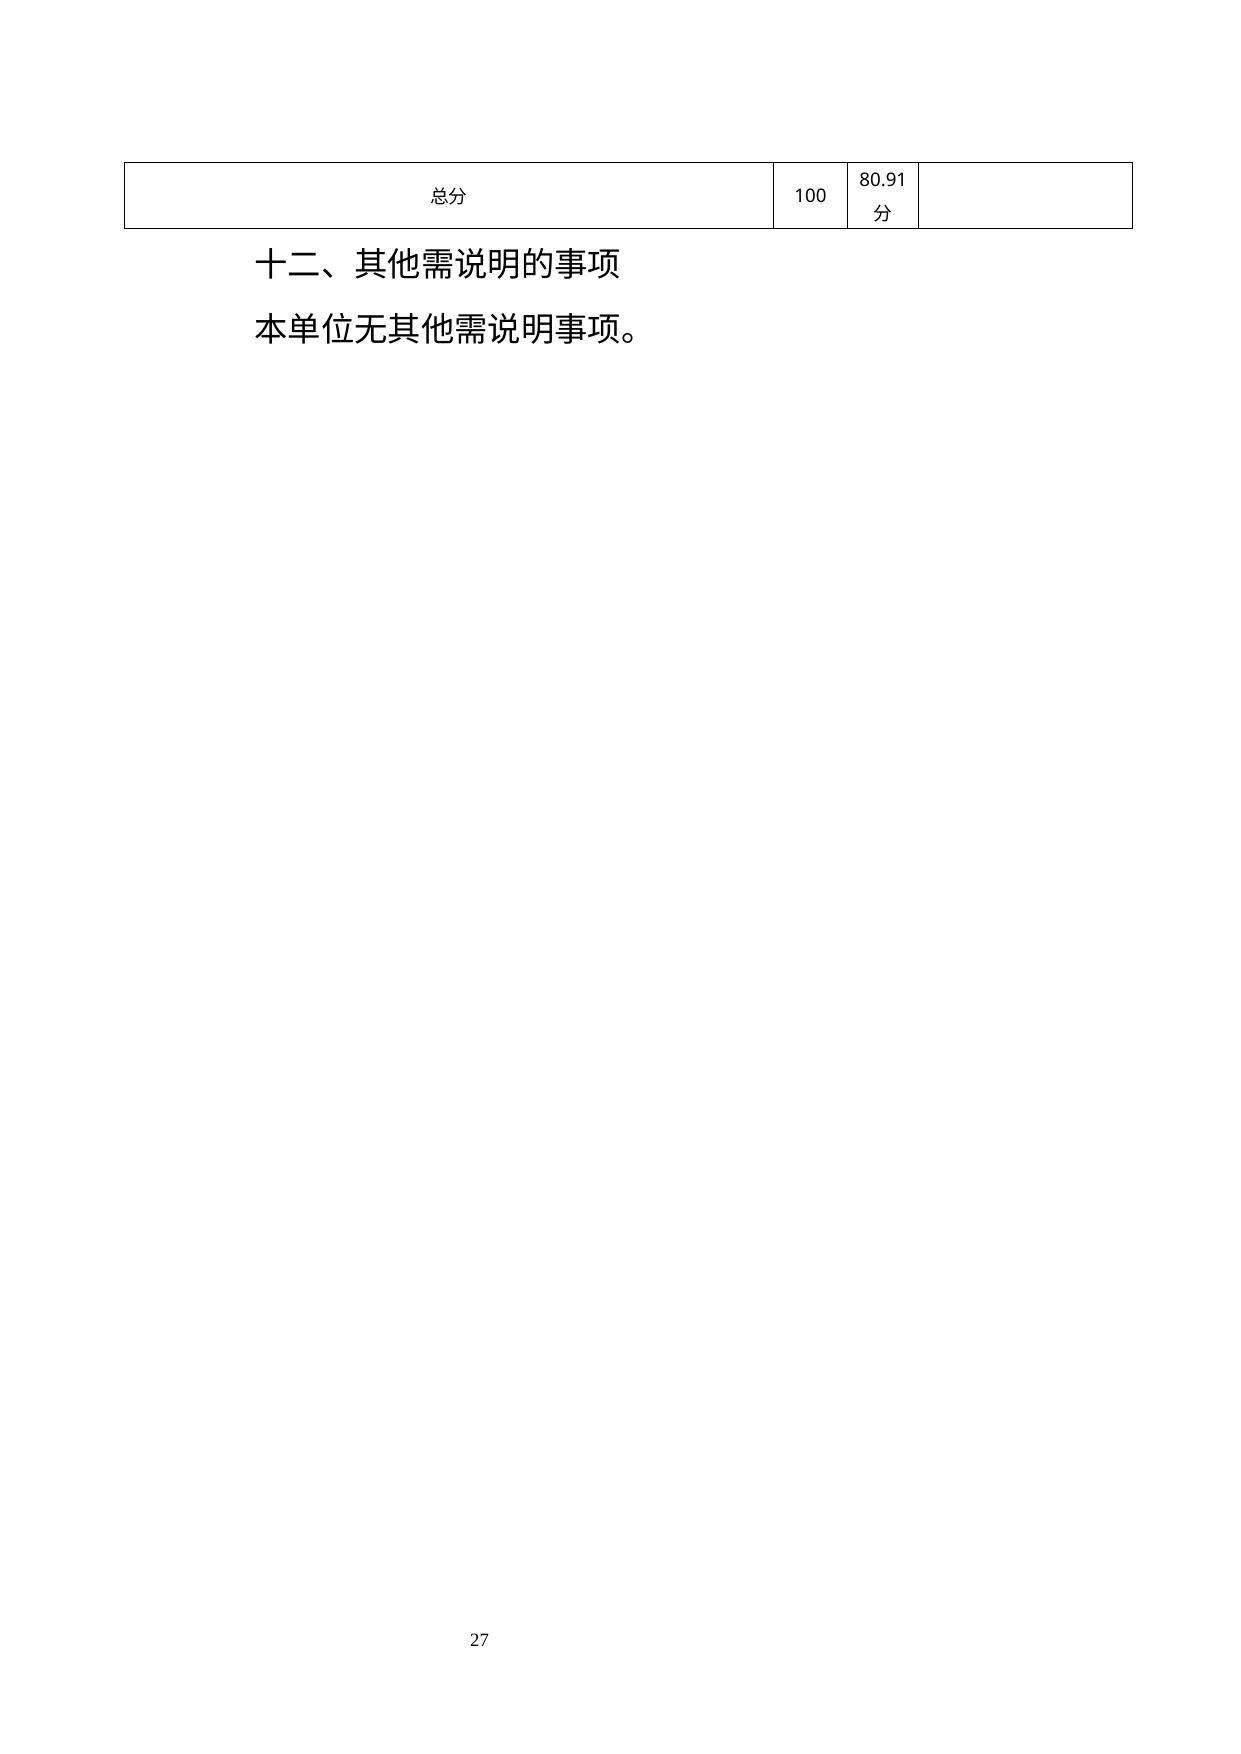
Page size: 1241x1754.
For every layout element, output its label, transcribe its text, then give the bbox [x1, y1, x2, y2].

table_cell 100 [774, 163, 847, 228]
text 本单位无其他需说明事项。 [187, 294, 1053, 359]
table_cell 总分 [125, 163, 773, 228]
table_cell [919, 163, 1132, 228]
table_cell 80.91分 [848, 163, 918, 228]
text 十二、其他需说明的事项 [187, 229, 1053, 294]
